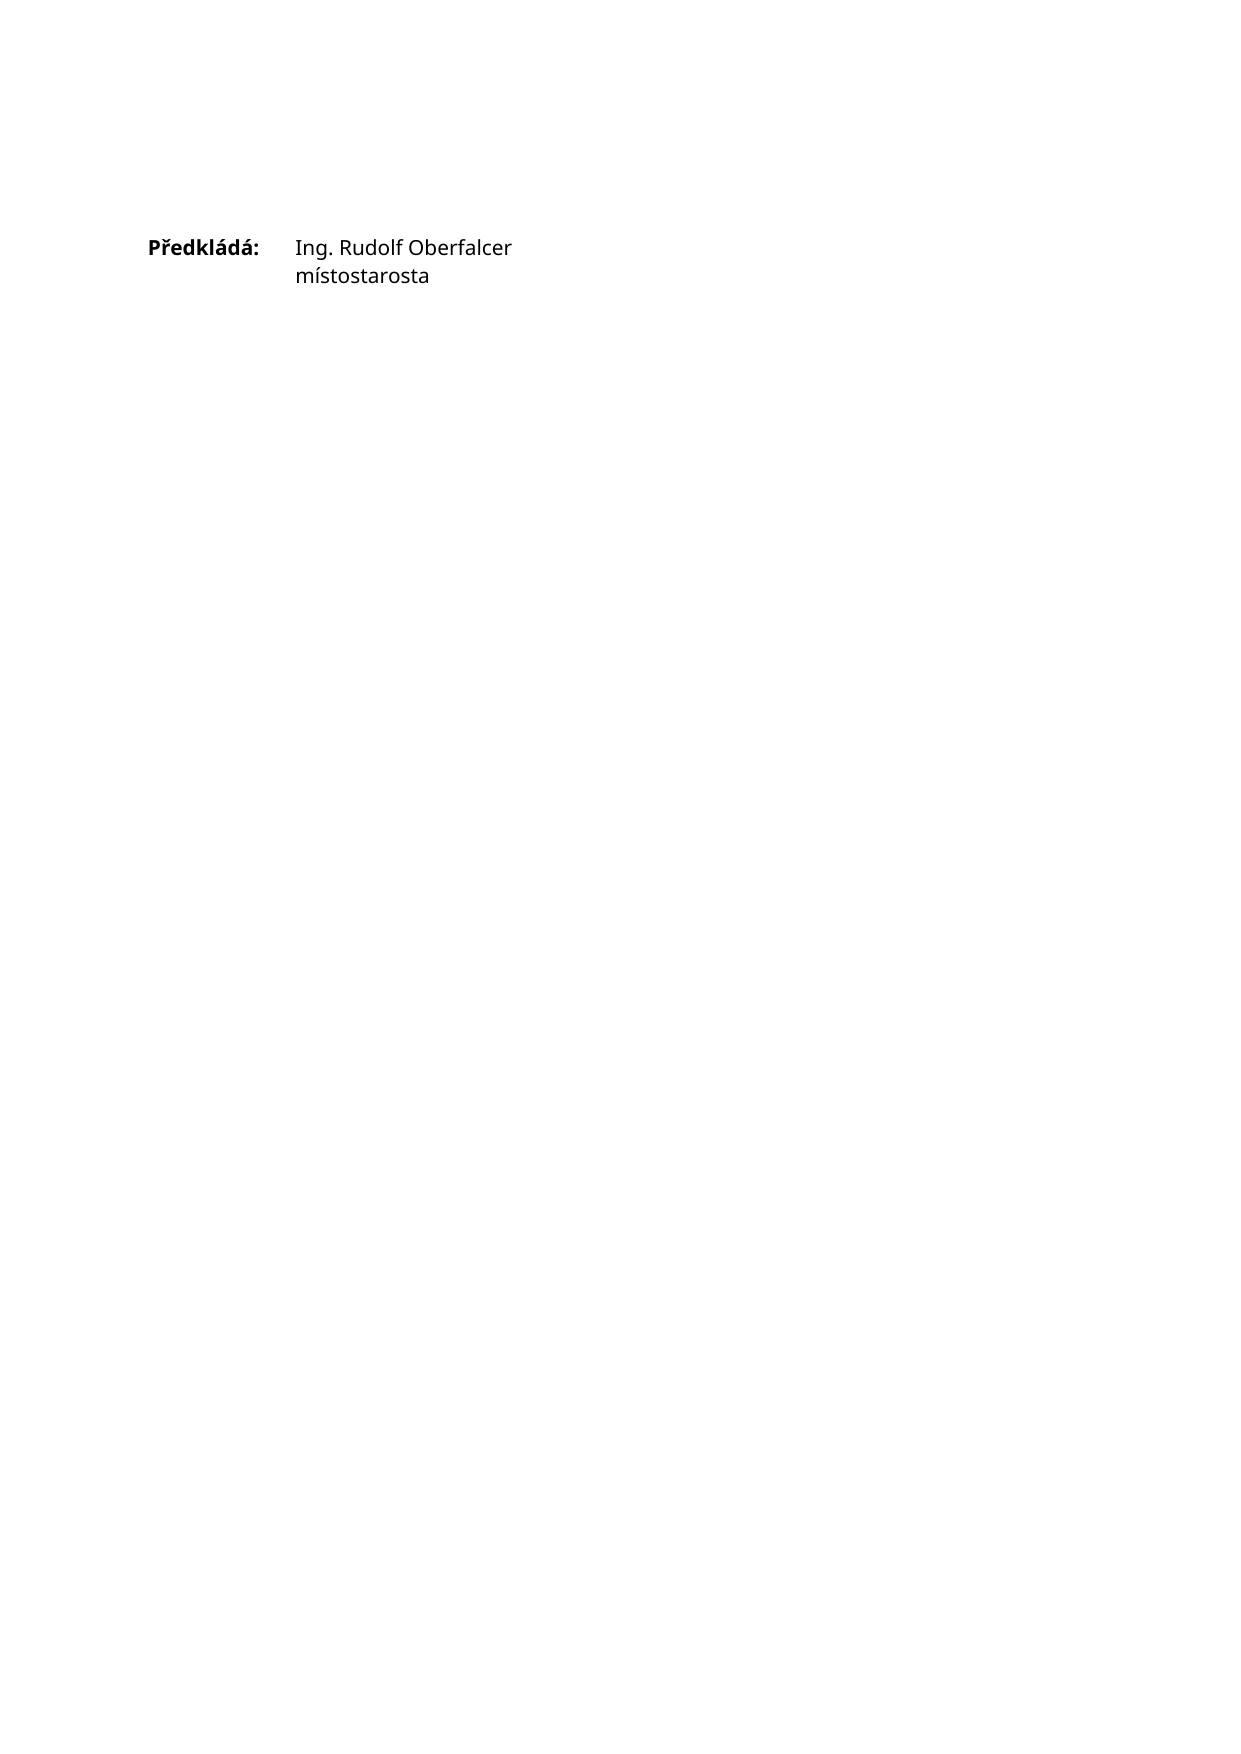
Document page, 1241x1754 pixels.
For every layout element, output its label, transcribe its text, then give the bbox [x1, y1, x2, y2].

text Předkládá: Ing. Rudolf Oberfalcer [148, 233, 1093, 261]
text místostarosta [148, 261, 1093, 290]
